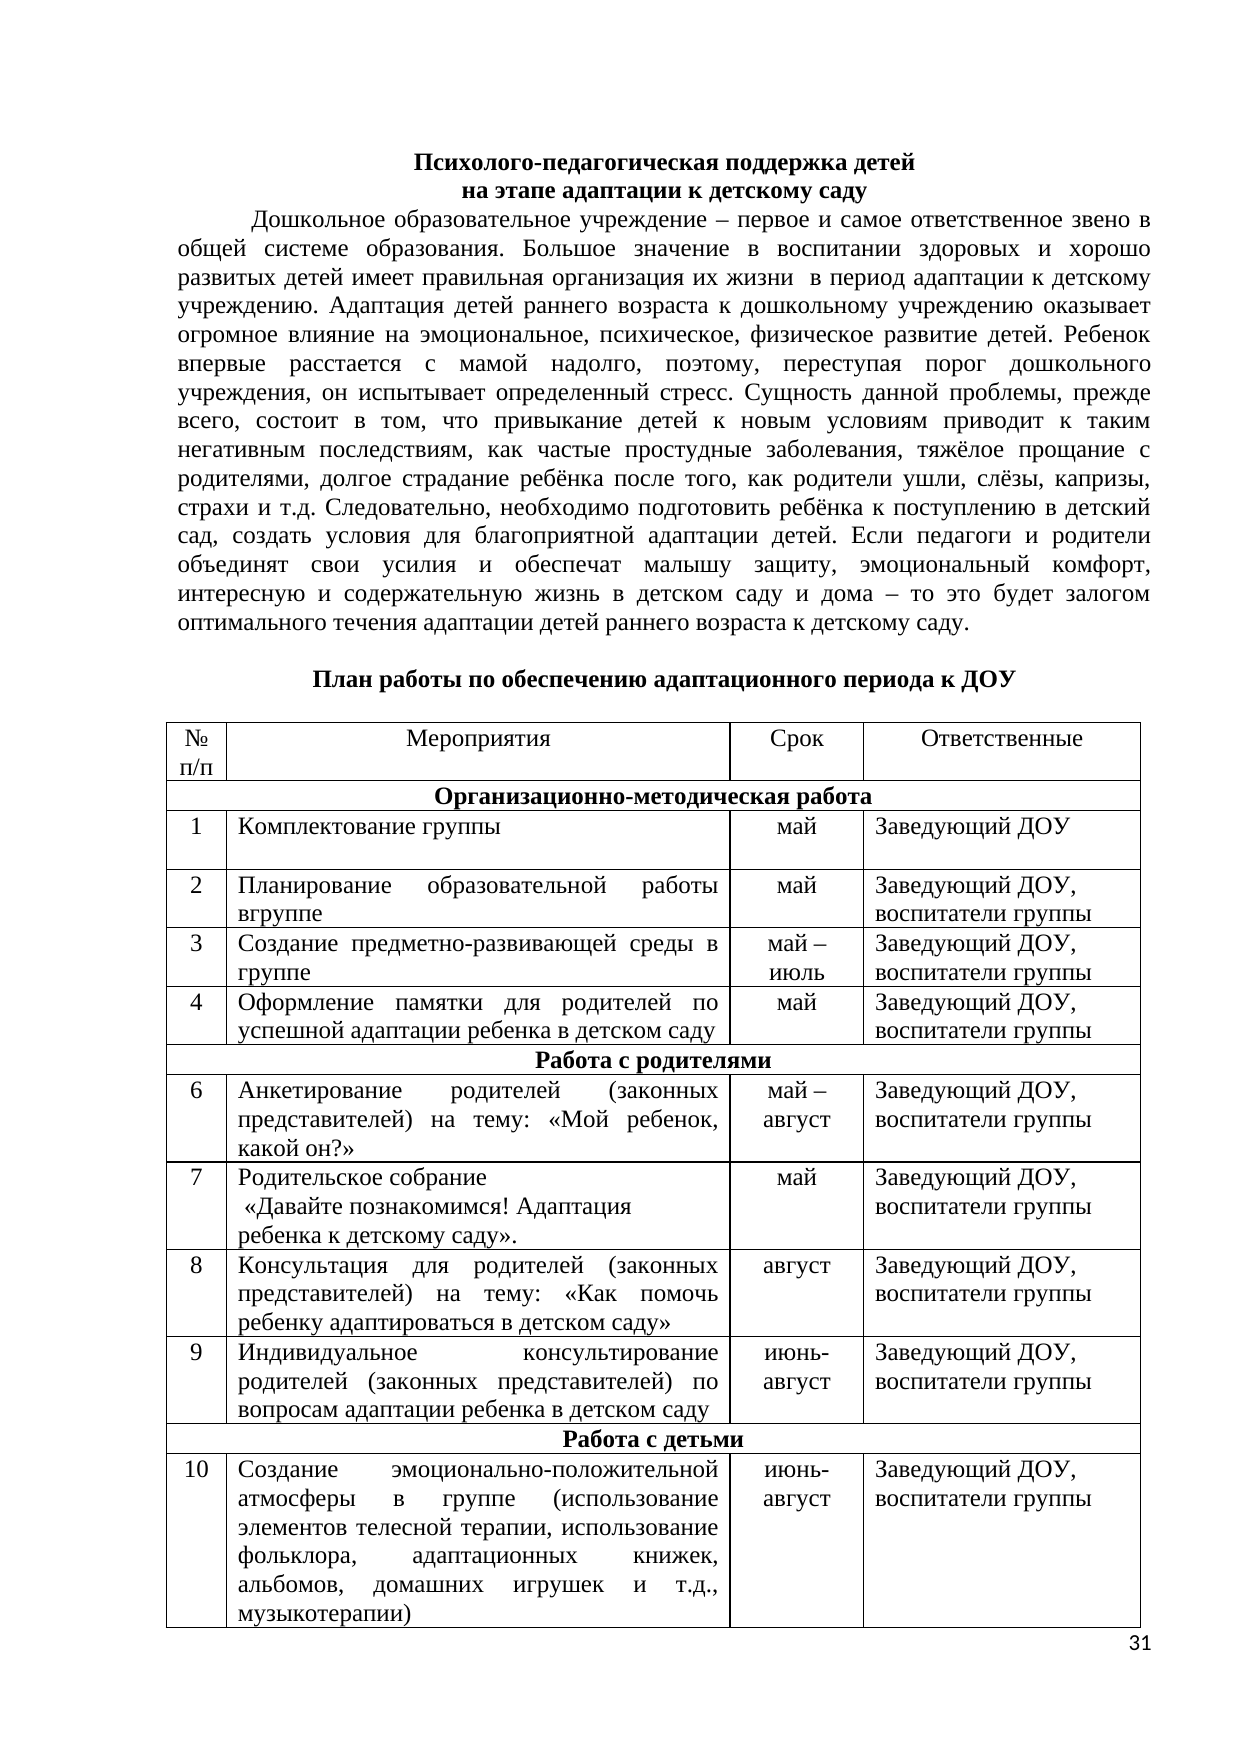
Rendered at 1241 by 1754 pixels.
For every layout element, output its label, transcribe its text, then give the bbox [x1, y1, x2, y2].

table_cell Анкетирование родителей (законных представителей) на тему: «Мой ребенок, какой он?» [227, 1075, 729, 1161]
table_cell август [731, 1250, 863, 1336]
table_cell Заведующий ДОУ, воспитатели группы [864, 928, 1140, 986]
table_cell Комплектование группы [227, 811, 729, 869]
table_cell май [731, 811, 863, 869]
table_cell Заведующий ДОУ, воспитатели группы [864, 1163, 1140, 1249]
table_header Мероприятия [227, 723, 729, 780]
table_cell 2 [167, 870, 226, 927]
table_cell май [731, 1163, 863, 1249]
text Психолого-педагогическая поддержка детей [177, 147, 1152, 176]
table_cell май – август [731, 1075, 863, 1161]
table_cell Заведующий ДОУ, воспитатели группы [864, 870, 1140, 927]
table_cell июнь-август [731, 1337, 863, 1423]
table_cell Консультация для родителей (законных представителей) на тему: «Как помочь ребенку адаптироваться в детском саду» [227, 1250, 729, 1336]
table_cell Индивидуальное консультирование родителей (законных представителей) по вопросам адаптации ребенка в детском саду [227, 1337, 729, 1423]
table_cell 6 [167, 1075, 226, 1161]
table_cell 8 [167, 1250, 226, 1336]
table_cell Организационно-методическая работа [167, 781, 1140, 810]
table_cell Планирование образовательной работы вгруппе [227, 870, 729, 927]
table_header № п/п [167, 723, 226, 780]
table_cell 3 [167, 928, 226, 986]
table_cell Создание предметно-развивающей среды в группе [227, 928, 729, 986]
table_cell Заведующий ДОУ, воспитатели группы [864, 1250, 1140, 1336]
table_cell Заведующий ДОУ, воспитатели группы [864, 1337, 1140, 1423]
table_cell май [731, 987, 863, 1044]
table_header Срок [731, 723, 863, 780]
table_cell 7 [167, 1163, 226, 1249]
table_cell 9 [167, 1337, 226, 1423]
table_cell Работа с родителями [167, 1045, 1140, 1074]
table_cell Заведующий ДОУ [864, 811, 1140, 869]
table_cell Заведующий ДОУ, воспитатели группы [864, 1075, 1140, 1161]
table_cell июнь-август [731, 1454, 863, 1627]
text План работы по обеспечению адаптационного периода к ДОУ [177, 664, 1152, 693]
table_cell 10 [167, 1454, 226, 1627]
table_cell 4 [167, 987, 226, 1044]
table_cell Оформление памятки для родителей по успешной адаптации ребенка в детском саду [227, 987, 729, 1044]
table_cell Работа с детьми [167, 1424, 1140, 1453]
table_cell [864, 1454, 1140, 1627]
table_cell Родительское собрание «Давайте познакомимся! Адаптация ребенка к детскому саду». [227, 1163, 729, 1249]
text Дошкольное образовательное учреждение – первое и самое ответственное звено в общей системе образования. Большое значение в воспитании здоровых и хорошо развитых детей имеет правильная организация их жизни в период адаптации к детскому учреждению. Адаптация детей раннего возраста к дошкольному учреждению оказывает огромное влияние на эмоциональное, психическое, физическое развитие детей. Ребенок впервые расстается с мамой надолго, поэтому, переступая порог дошкольного учреждения, он испытывает определенный стресс. Сущность данной проблемы, прежде всего, состоит в том, что привыкание детей к новым условиям приводит к таким негативным последствиям, как частые простудные заболевания, тяжёлое прощание с родителями, долгое страдание ребёнка после того, как родители ушли, слёзы, капризы, страхи и т.д. Следовательно, необходимо подготовить ребёнка к поступлению в детский сад, создать условия для благоприятной адаптации детей. Если педагоги и родители объединят свои усилия и обеспечат малышу защиту, эмоциональный комфорт, интересную и содержательную жизнь в детском саду и дома – то это будет залогом оптимального течения адаптации детей раннего возраста к детскому саду. [177, 204, 1152, 636]
table_cell Создание эмоционально-положительной атмосферы в группе (использование элементов телесной терапии, использование фольклора, адаптационных книжек, альбомов, домашних игрушек и т.д., музыкотерапии) [227, 1454, 729, 1627]
table_cell Заведующий ДОУ, воспитатели группы [864, 987, 1140, 1044]
text на этапе адаптации к детскому саду [177, 176, 1152, 204]
table_cell май [731, 870, 863, 927]
table_cell май – июль [731, 928, 863, 986]
table_cell 1 [167, 811, 226, 869]
table_header Ответственные [864, 723, 1140, 780]
